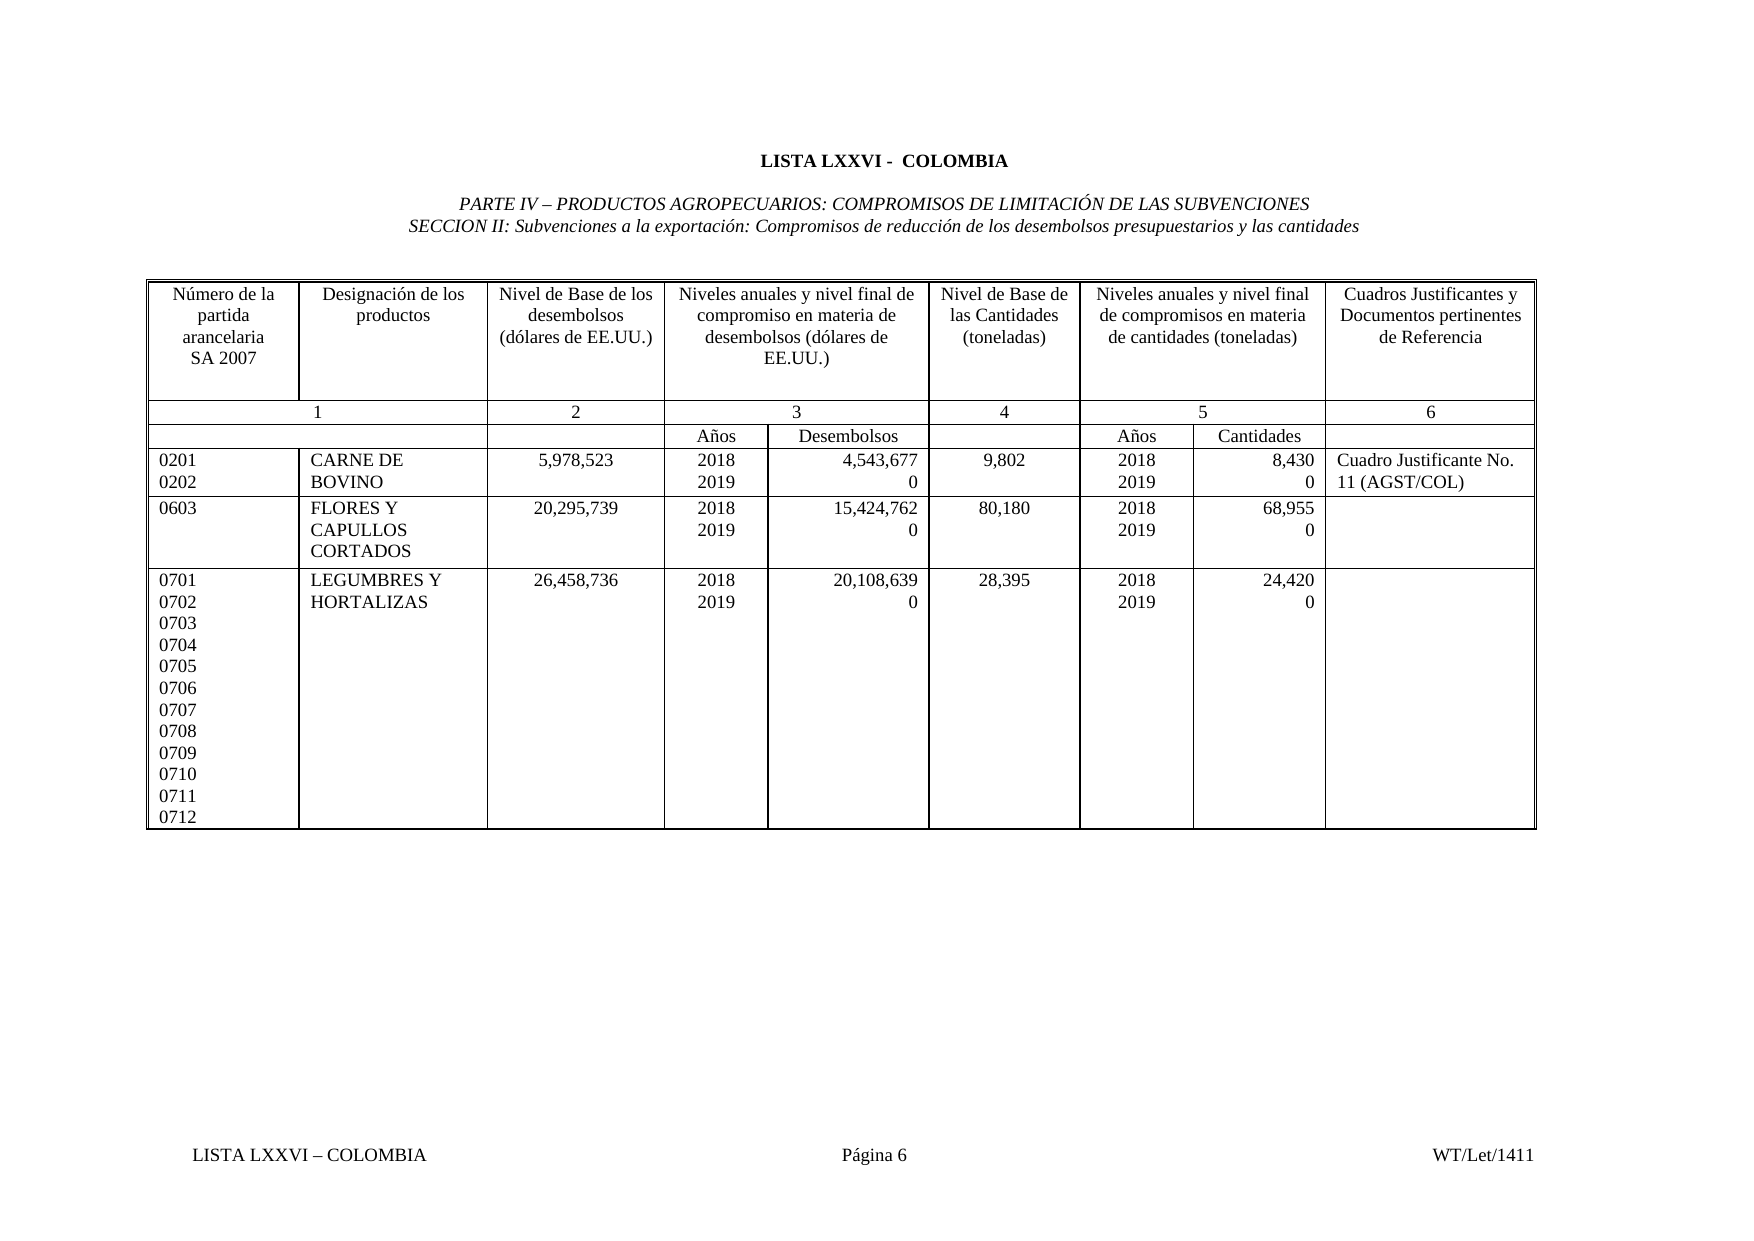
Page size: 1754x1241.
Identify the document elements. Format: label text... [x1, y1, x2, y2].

table_cell 2018 2019 [665, 497, 767, 568]
table_cell 5 [1081, 401, 1325, 423]
table_cell 15,424,762 0 [769, 497, 928, 568]
table_cell 28,395 [930, 569, 1079, 828]
table_cell 5,978,523 [488, 449, 664, 496]
table_cell 8,430 0 [1194, 449, 1325, 496]
table_cell 20,295,739 [488, 497, 664, 568]
table_cell 2018 2019 [1081, 569, 1193, 828]
text PARTE IV – PRODUCTOS AGROPECUARIOS: COMPROMISOS DE LIMITACIÓN DE LAS SUBVENCIONES SECCION II: Subvenciones a la exportación: Compromisos de reducción de los desembolsos presupuestarios y las cantidades [192, 193, 1577, 236]
table_cell 2018 2019 [665, 449, 767, 496]
table_cell 4 [930, 401, 1079, 423]
table_cell [488, 425, 664, 447]
table_cell 4,543,677 0 [769, 449, 928, 496]
table_cell 0201 0202 [149, 449, 298, 496]
table_cell Años [1081, 425, 1193, 447]
table_cell [1326, 497, 1534, 568]
table_cell LEGUMBRES Y HORTALIZAS [300, 569, 487, 828]
table_cell 26,458,736 [488, 569, 664, 828]
table_cell 20,108,639 0 [769, 569, 928, 828]
table_header Número de la partida arancelaria SA 2007 [149, 283, 298, 399]
table_cell [1326, 425, 1534, 447]
table_header Niveles anuales y nivel final de compromisos en materia de cantidades (toneladas) [1081, 283, 1325, 399]
table_header Nivel de Base de las Cantidades (toneladas) [930, 283, 1079, 399]
table_cell 2018 2019 [1081, 449, 1193, 496]
table_header Designación de los productos [300, 283, 487, 399]
table_cell Años [665, 425, 767, 447]
table_cell [930, 425, 1079, 447]
table_cell 80,180 [930, 497, 1079, 568]
table_cell Desembolsos [769, 425, 928, 447]
table_header Nivel de Base de los desembolsos (dólares de EE.UU.) [488, 283, 664, 399]
table_cell 2018 2019 [1081, 497, 1193, 568]
table_cell 9,802 [930, 449, 1079, 496]
table_cell 2 [488, 401, 664, 423]
table_cell 1 [149, 401, 487, 423]
table_header Cuadros Justificantes y Documentos pertinentes de Referencia [1326, 283, 1534, 399]
table_cell Cantidades [1194, 425, 1325, 447]
table_cell 24,420 0 [1194, 569, 1325, 828]
table_cell 0603 [149, 497, 298, 568]
table_header Niveles anuales y nivel final de compromiso en materia de desembolsos (dólares de EE.UU.) [665, 283, 928, 399]
table_cell 6 [1326, 401, 1534, 423]
table_cell [149, 425, 487, 447]
text LISTA LXXVI - COLOMBIA [192, 150, 1577, 172]
table_cell CARNE DE BOVINO [300, 449, 487, 496]
table_cell 2018 2019 [665, 569, 767, 828]
table_cell 68,955 0 [1194, 497, 1325, 568]
table_cell Cuadro Justificante No. 11 (AGST/COL) [1326, 449, 1534, 496]
table_cell 3 [665, 401, 928, 423]
table_cell 0701 0702 0703 0704 0705 0706 0707 0708 0709 0710 0711 0712 [149, 569, 298, 828]
table_cell [1326, 569, 1534, 828]
table_cell FLORES Y CAPULLOS CORTADOS [300, 497, 487, 568]
